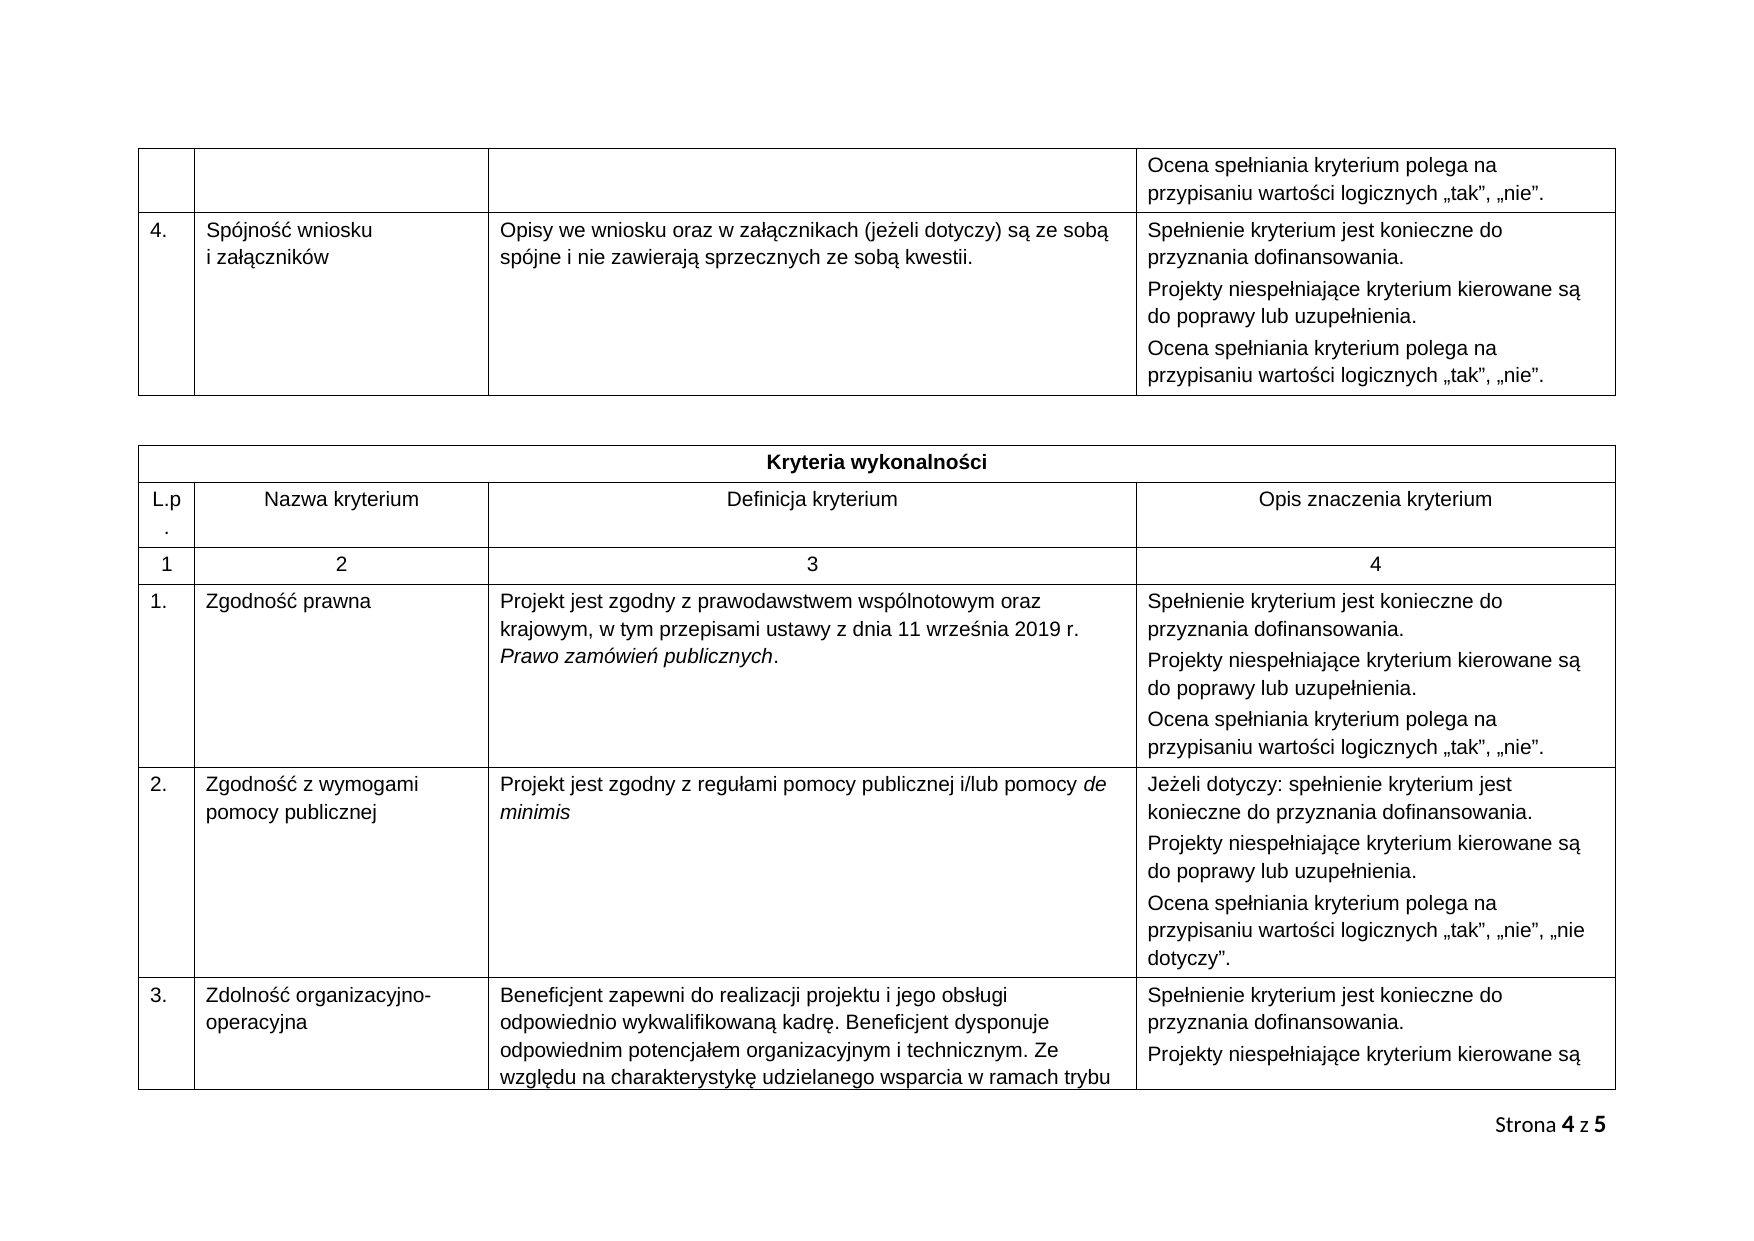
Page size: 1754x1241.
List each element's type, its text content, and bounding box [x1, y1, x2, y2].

table_cell 2. [139, 768, 194, 977]
table_cell Zgodność prawna [195, 585, 488, 767]
table_cell 3. [139, 978, 194, 1089]
table_cell [139, 213, 194, 395]
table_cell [489, 149, 1136, 212]
table_cell Projekt jest zgodny z regułami pomocy publicznej i/lub pomocy de minimis [489, 768, 1136, 977]
table_cell 4 [1137, 548, 1615, 584]
table_cell 1. [139, 585, 194, 767]
table_cell Jeżeli dotyczy: spełnienie kryterium jest konieczne do przyznania dofinansowania. Projekty niespełniające kryterium kierowane są do poprawy lub uzupełnienia. Ocena spełniania kryterium polega na przypisaniu wartości logicznych „tak”, „nie”, „nie dotyczy”. [1137, 768, 1615, 977]
table_cell 3 [489, 548, 1136, 584]
table_header Kryteria wykonalności [139, 446, 1615, 482]
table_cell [1137, 149, 1615, 212]
table_cell Nazwa kryterium [195, 483, 488, 547]
table_cell Opisy we wniosku oraz w załącznikach (jeżeli dotyczy) są ze sobą spójne i nie zawierają sprzecznych ze sobą kwestii. [489, 213, 1136, 395]
table_cell 1 [139, 548, 194, 584]
table_cell Opis znaczenia kryterium [1137, 483, 1615, 547]
table_cell L.p. [139, 483, 194, 547]
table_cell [195, 978, 488, 1089]
table_cell Spójność wniosku i załączników [195, 213, 488, 395]
table_cell 2 [195, 548, 488, 584]
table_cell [489, 978, 1136, 1089]
table_cell Zgodność z wymogami pomocy publicznej [195, 768, 488, 977]
table_cell Definicja kryterium [489, 483, 1136, 547]
table_cell [139, 149, 194, 212]
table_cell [195, 149, 488, 212]
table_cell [1137, 978, 1615, 1089]
table_cell Projekt jest zgodny z prawodawstwem wspólnotowym oraz krajowym, w tym przepisami ustawy z dnia 11 września 2019 r. Prawo zamówień publicznych. [489, 585, 1136, 767]
